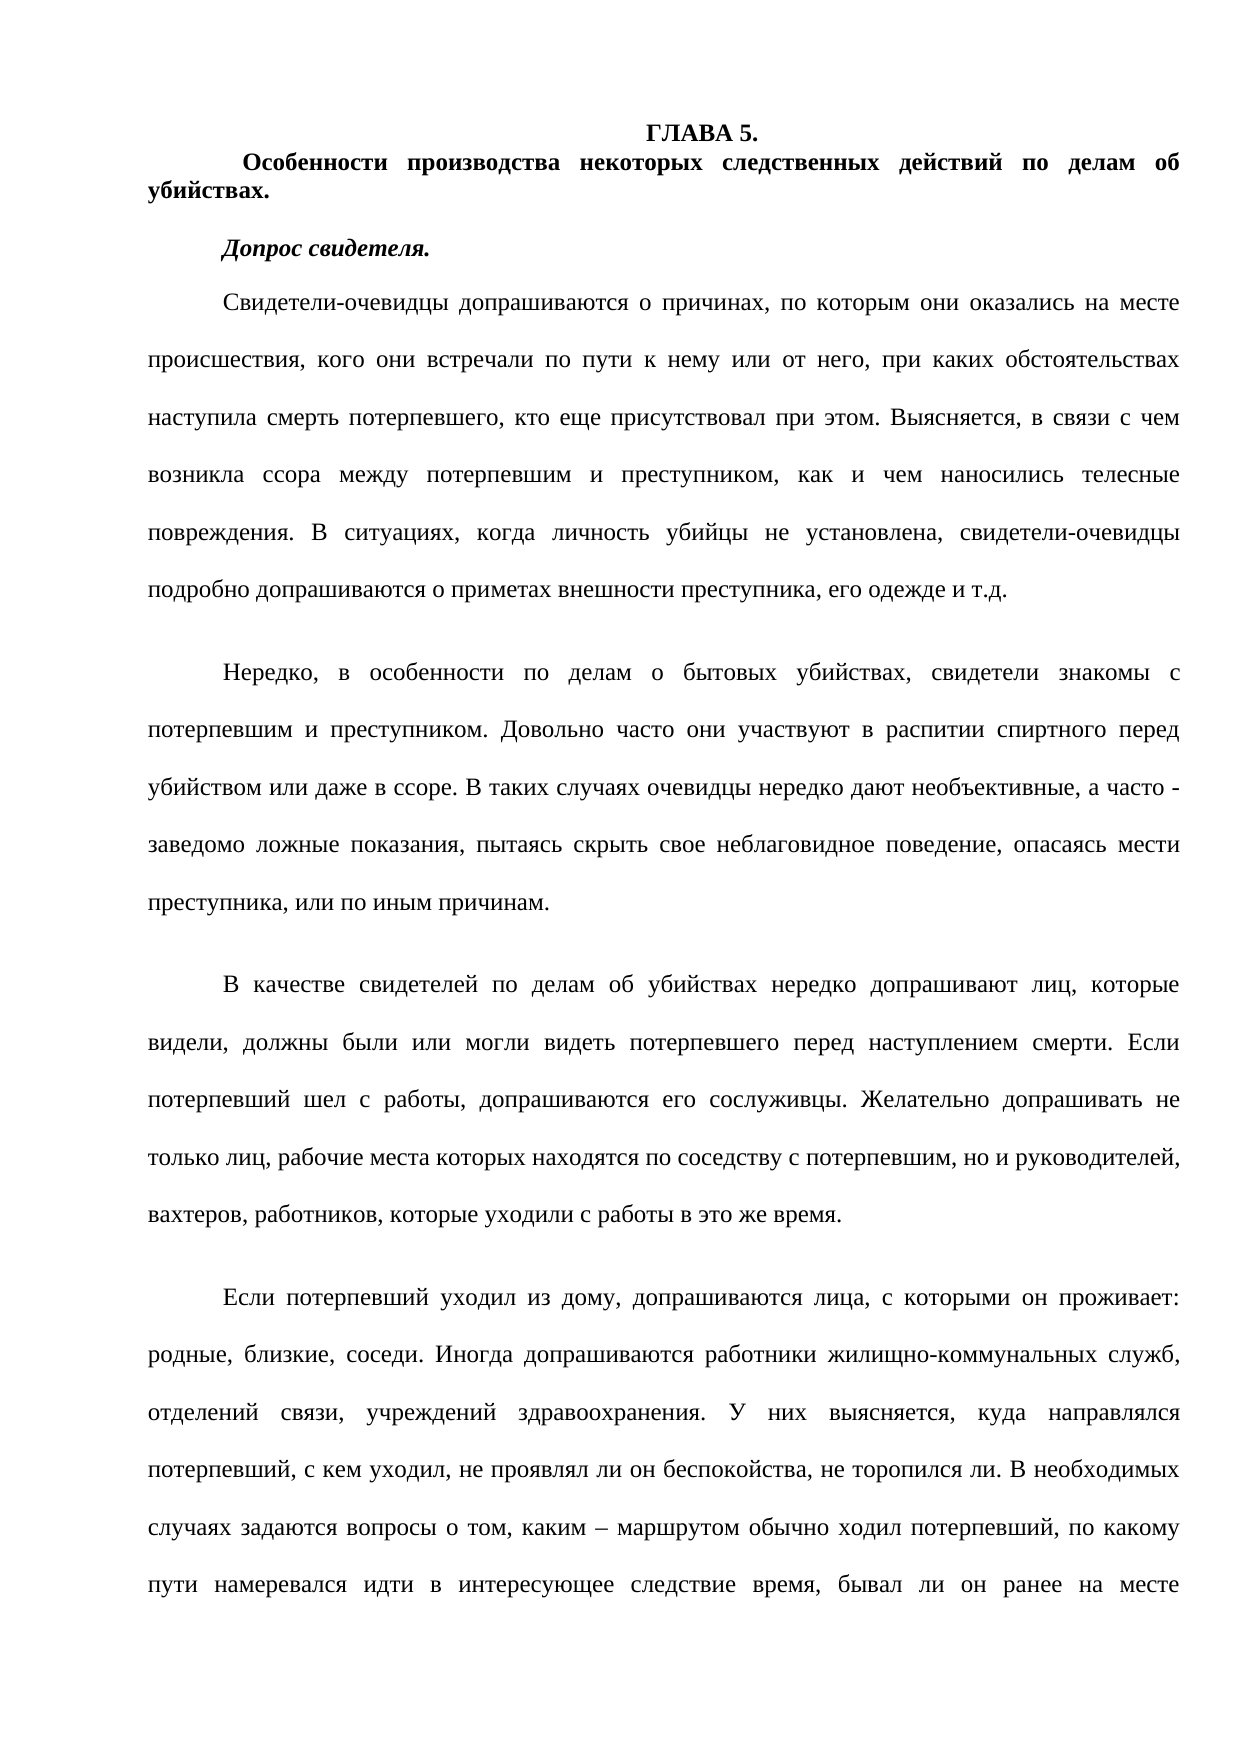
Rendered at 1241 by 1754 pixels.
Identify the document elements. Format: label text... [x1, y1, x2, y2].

text Свидетели-очевидцы допрашиваются о причинах, по которым они оказались на месте происшествия, кого они встречали по пути к нему или от него, при каких обстоятельствах наступила смерть потерпевшего, кто еще присутствовал при этом. Выясняется, в связи с чем возникла ссора между потерпевшим и преступником, как и чем наносились телесные повреждения. В ситуациях, когда личность убийцы не установлена, свидетели-очевидцы подробно допрашиваются о приметах внешности преступника, его одежде и т.д. [148, 287, 1181, 603]
text В качестве свидетелей по делам об убийствах нередко допрашивают лиц, которые видели, должны были или могли видеть потерпевшего перед наступлением смерти. Если потерпевший шел с работы, допрашиваются его сослуживцы. Желательно допрашивать не только лиц, рабочие места которых находятся по соседству с потерпевшим, но и руководителей, вахтеров, работников, которые уходили с работы в это же время. [148, 969, 1181, 1228]
text Нередко, в особенности по делам о бытовых убийствах, свидетели знакомы с потерпевшим и преступником. Довольно часто они участвуют в распитии спиртного перед убийством или даже в ссоре. В таких случаях очевидцы нередко дают необъективные, а часто - заведомо ложные показания, пытаясь скрыть свое неблаговидное поведение, опасаясь мести преступника, или по иным причинам. [148, 657, 1181, 916]
text Особенности производства некоторых следственных действий по делам об убийствах. [148, 147, 1181, 204]
text Допрос свидетеля. [148, 233, 1181, 262]
text ГЛАВА 5. [148, 118, 1181, 147]
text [148, 1282, 1181, 1598]
